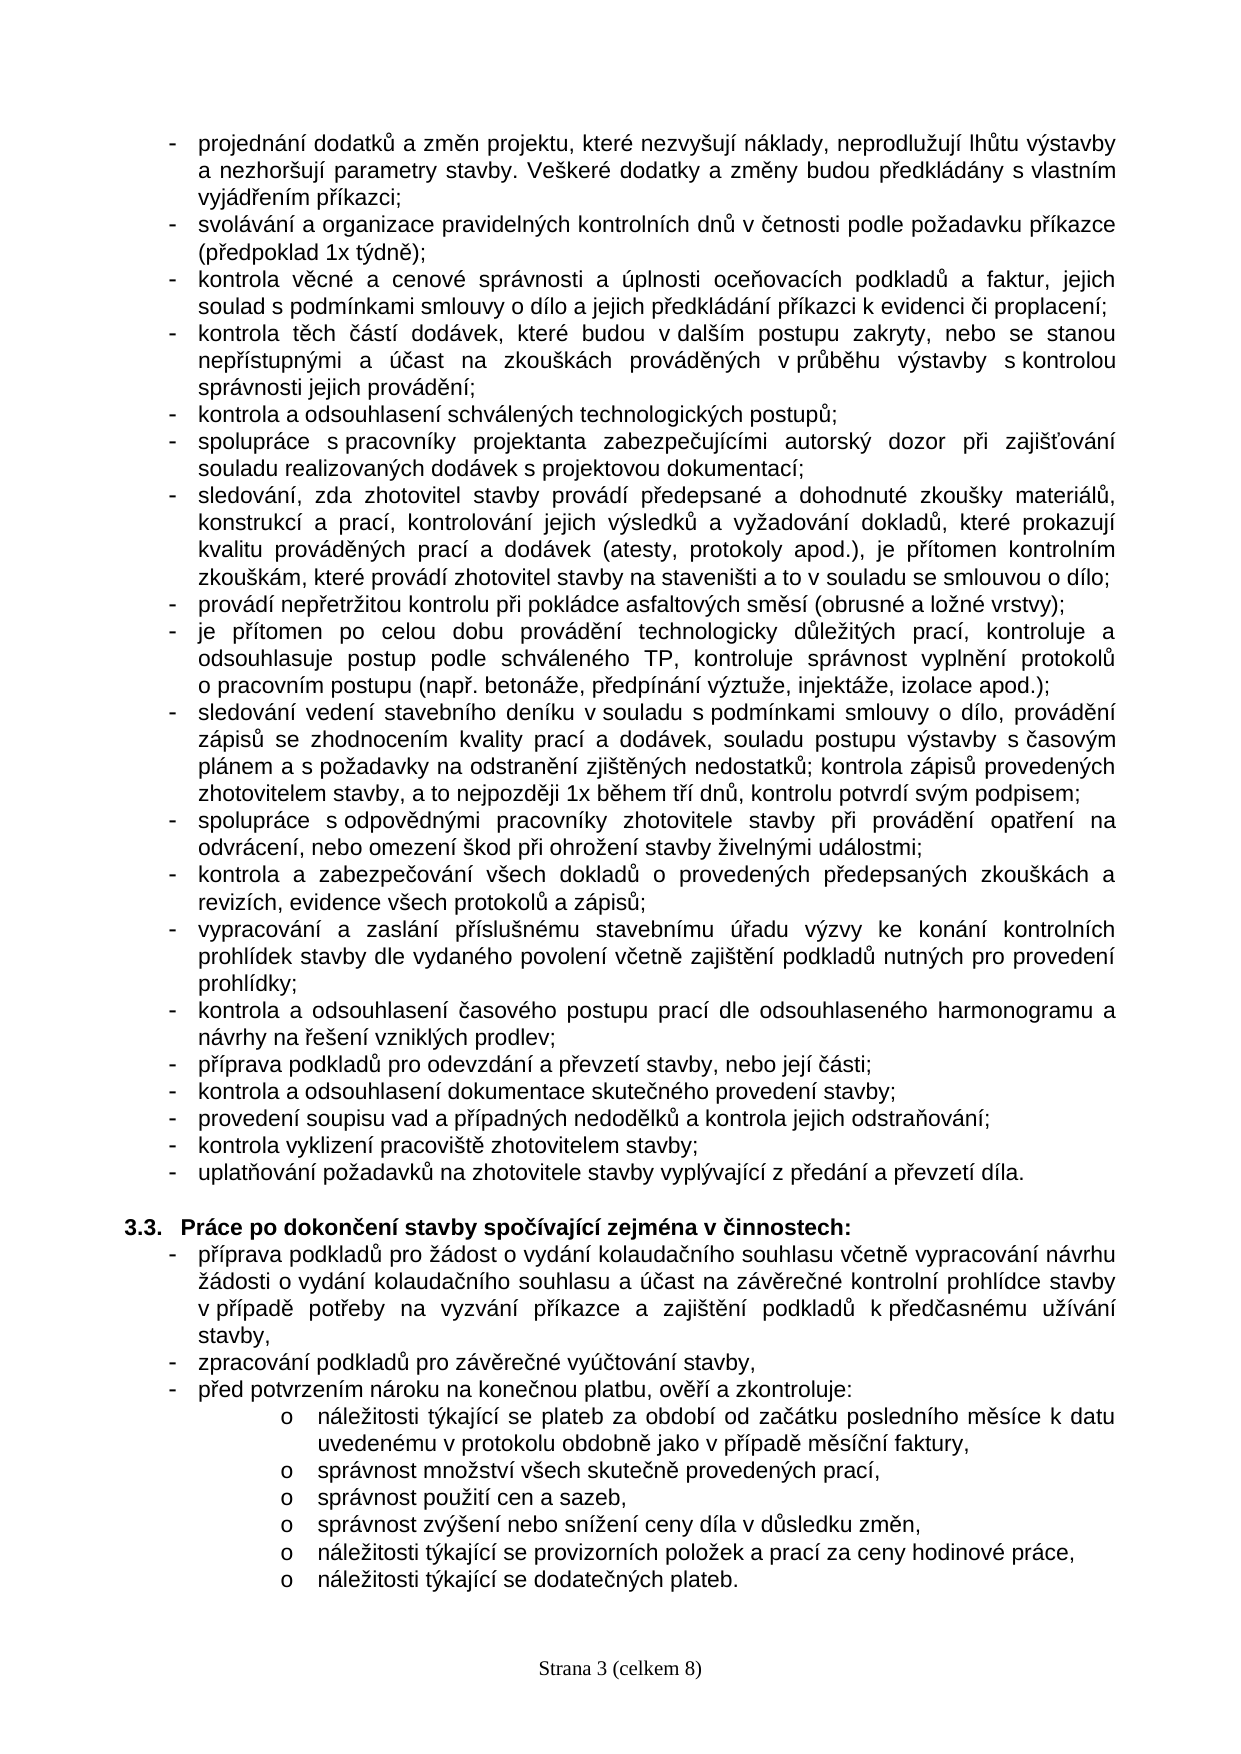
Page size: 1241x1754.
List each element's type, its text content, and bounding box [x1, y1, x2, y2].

list projednání dodatků a změn projektu, které nezvyšují náklady, neprodlužují lhůtu výstavby a nezhoršují parametry stavby. Veškeré dodatky a změny budou předkládány s vlastním vyjádřením příkazci; [168, 130, 1116, 211]
list kontrola a odsouhlasení dokumentace skutečného provedení stavby; [168, 1078, 1116, 1105]
list sledování, zda zhotovitel stavby provádí předepsané a dohodnuté zkoušky materiálů, konstrukcí a prací, kontrolování jejich výsledků a vyžadování dokladů, které prokazují kvalitu prováděných prací a dodávek (atesty, protokoly apod.), je přítomen kontrolním zkouškám, které provádí zhotovitel stavby na staveništi a to v souladu se smlouvou o dílo; [168, 482, 1116, 590]
list kontrola vyklizení pracoviště zhotovitelem stavby; [168, 1132, 1116, 1159]
list zpracování podkladů pro závěrečné vyúčtování stavby, [168, 1349, 1116, 1376]
list sledování vedení stavebního deníku v souladu s podmínkami smlouvy o dílo, provádění zápisů se zhodnocením kvality prací a dodávek, souladu postupu výstavby s časovým plánem a s požadavky na odstranění zjištěných nedostatků; kontrola zápisů provedených zhotovitelem stavby, a to nejpozději 1x během tří dnů, kontrolu potvrdí svým podpisem; [168, 699, 1116, 807]
list před potvrzením nároku na konečnou platbu, ověří a zkontroluje: [168, 1376, 1116, 1403]
list náležitosti týkající se dodatečných plateb. [280, 1565, 1116, 1592]
list příprava podkladů pro odevzdání a převzetí stavby, nebo její části; [168, 1051, 1116, 1078]
list provádí nepřetržitou kontrolu při pokládce asfaltových směsí (obrusné a ložné vrstvy); [168, 590, 1116, 617]
list náležitosti týkající se provizorních položek a prací za ceny hodinové práce, [280, 1538, 1116, 1565]
list náležitosti týkající se plateb za období od začátku posledního měsíce k datu uvedenému v protokolu obdobně jako v případě měsíční faktury, [280, 1403, 1116, 1457]
list provedení soupisu vad a případných nedodělků a kontrola jejich odstraňování; [168, 1105, 1116, 1132]
list kontrola těch částí dodávek, které budou v dalším postupu zakryty, nebo se stanou nepřístupnými a účast na zkouškách prováděných v průběhu výstavby s kontrolou správnosti jejich provádění; [168, 319, 1116, 401]
list je přítomen po celou dobu provádění technologicky důležitých prací, kontroluje a odsouhlasuje postup podle schváleného TP, kontroluje správnost vyplnění protokolů o pracovním postupu (např. betonáže, předpínání výztuže, injektáže, izolace apod.); [168, 617, 1116, 699]
list příprava podkladů pro žádost o vydání kolaudačního souhlasu včetně vypracování návrhu žádosti o vydání kolaudačního souhlasu a účast na závěrečné kontrolní prohlídce stavby v případě potřeby na vyzvání příkazce a zajištění podkladů k předčasnému užívání stavby, [168, 1240, 1116, 1349]
list spolupráce s pracovníky projektanta zabezpečujícími autorský dozor při zajišťování souladu realizovaných dodávek s projektovou dokumentací; [168, 428, 1116, 482]
list správnost množství všech skutečně provedených prací, [280, 1457, 1116, 1484]
list uplatňování požadavků na zhotovitele stavby vyplývající z předání a převzetí díla. [168, 1159, 1116, 1186]
list Práce po dokončení stavby spočívající zejména v činnostech: [124, 1213, 1116, 1240]
list vypracování a zaslání příslušnému stavebnímu úřadu výzvy ke konání kontrolních prohlídek stavby dle vydaného povolení včetně zajištění podkladů nutných pro provedení prohlídky; [168, 915, 1116, 997]
list správnost zvýšení nebo snížení ceny díla v důsledku změn, [280, 1511, 1116, 1538]
list svolávání a organizace pravidelných kontrolních dnů v četnosti podle požadavku příkazce (předpoklad 1x týdně); [168, 211, 1116, 265]
list kontrola a odsouhlasení časového postupu prací dle odsouhlaseného harmonogramu a návrhy na řešení vzniklých prodlev; [168, 997, 1116, 1051]
list kontrola věcné a cenové správnosti a úplnosti oceňovacích podkladů a faktur, jejich soulad s podmínkami smlouvy o dílo a jejich předkládání příkazci k evidenci či proplacení; [168, 265, 1116, 319]
list spolupráce s odpovědnými pracovníky zhotovitele stavby při provádění opatření na odvrácení, nebo omezení škod při ohrožení stavby živelnými událostmi; [168, 807, 1116, 861]
list kontrola a zabezpečování všech dokladů o provedených předepsaných zkouškách a revizích, evidence všech protokolů a zápisů; [168, 861, 1116, 915]
list správnost použití cen a sazeb, [280, 1484, 1116, 1511]
list kontrola a odsouhlasení schválených technologických postupů; [168, 401, 1116, 428]
